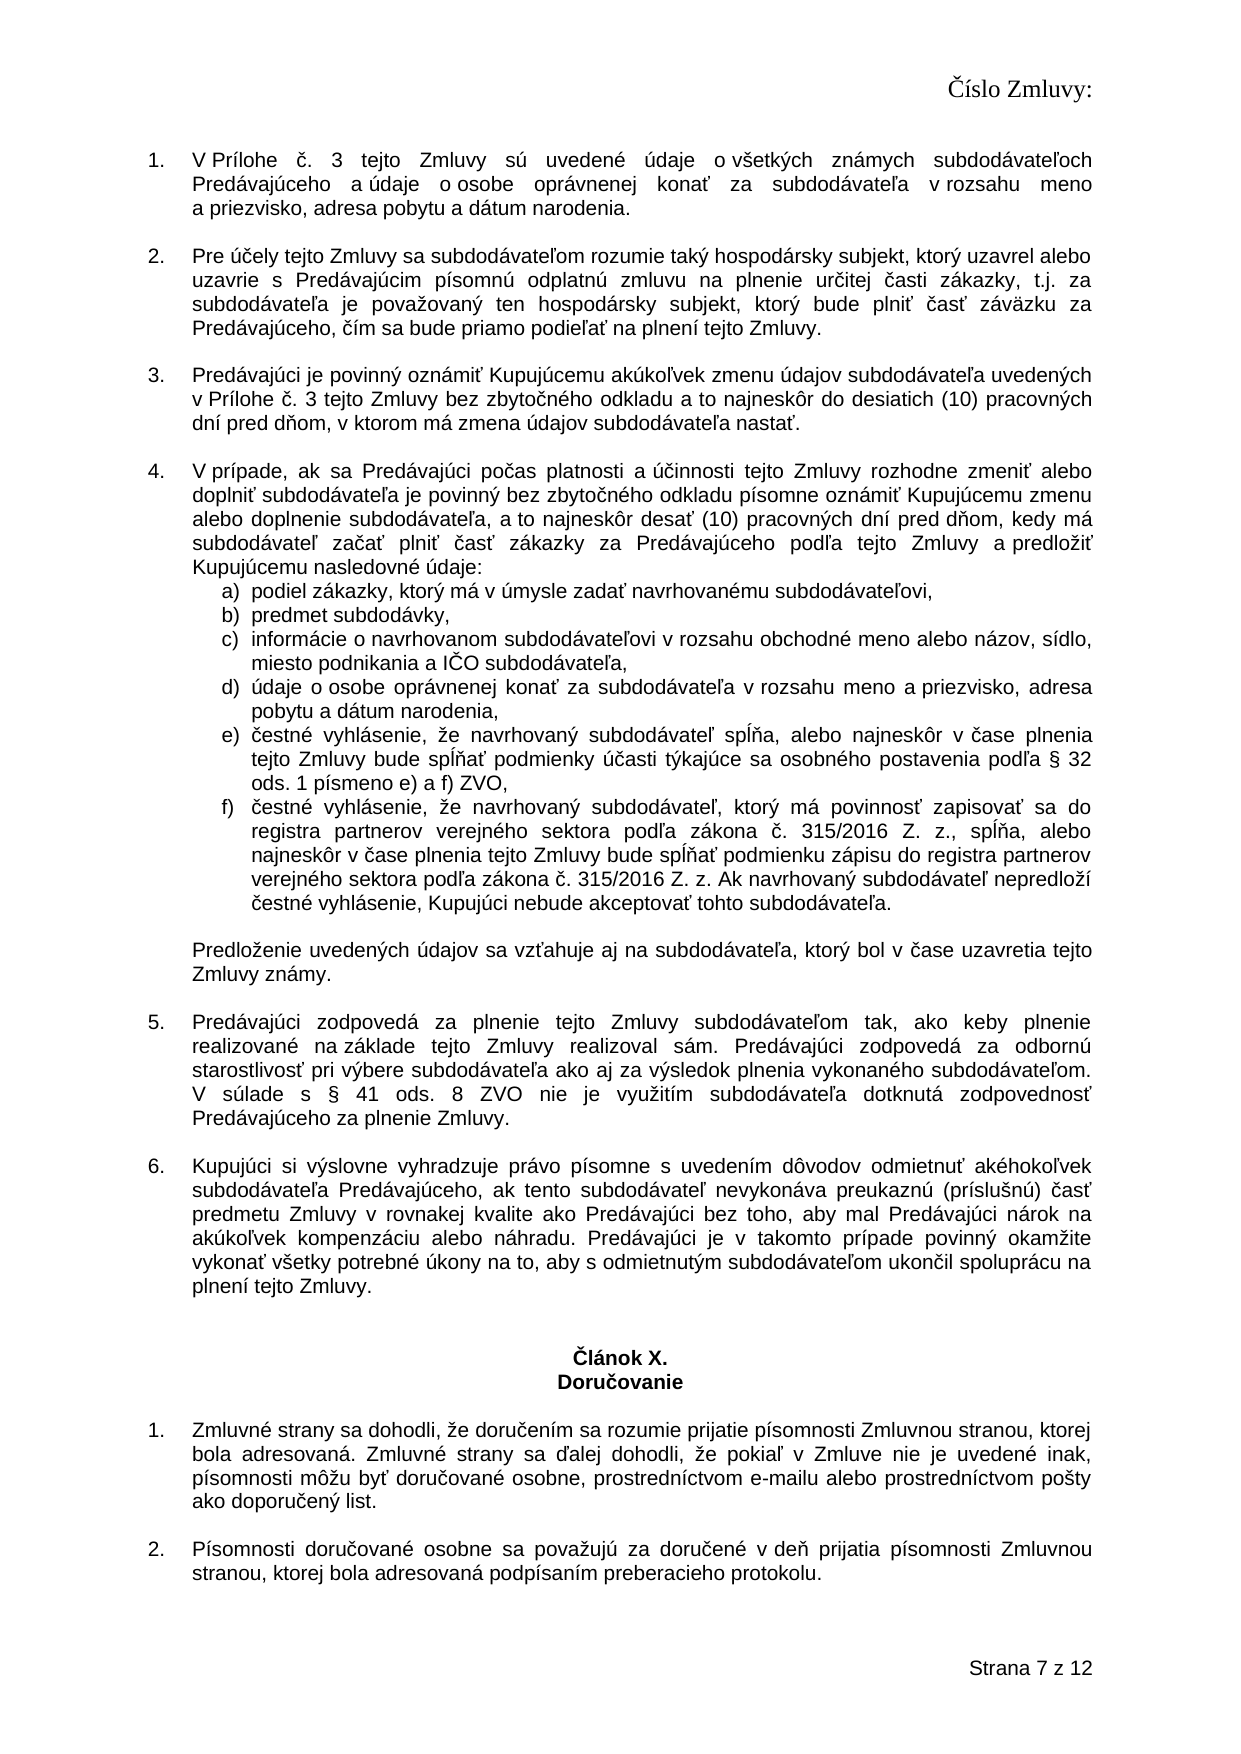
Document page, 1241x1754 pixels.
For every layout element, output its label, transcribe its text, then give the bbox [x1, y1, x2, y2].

list Kupujúci si výslovne vyhradzuje právo písomne s uvedením dôvodov odmietnuť akéhokoľvek subdodávateľa Predávajúceho, ak tento subdodávateľ nevykonáva preukaznú (príslušnú) časť predmetu Zmluvy v rovnakej kvalite ako Predávajúci bez toho, aby mal Predávajúci nárok na akúkoľvek kompenzáciu alebo náhradu. Predávajúci je v takomto prípade povinný okamžite vykonať všetky potrebné úkony na to, aby s odmietnutým subdodávateľom ukončil spoluprácu na plnení tejto Zmluvy. [148, 1154, 1093, 1298]
list informácie o navrhovanom subdodávateľovi v rozsahu obchodné meno alebo názov, sídlo, miesto podnikania a IČO subdodávateľa, [221, 627, 1093, 675]
list V Prílohe č. 3 tejto Zmluvy sú uvedené údaje o všetkých známych subdodávateľoch Predávajúceho a údaje o osobe oprávnenej konať za subdodávateľa v rozsahu meno a priezvisko, adresa pobytu a dátum narodenia. [148, 148, 1093, 219]
text Predloženie uvedených údajov sa vzťahuje aj na subdodávateľa, ktorý bol v čase uzavretia tejto Zmluvy známy. [192, 938, 1093, 986]
text Doručovanie [148, 1369, 1093, 1393]
text Článok X. [148, 1346, 1093, 1369]
list Písomnosti doručované osobne sa považujú za doručené v deň prijatia písomnosti Zmluvnou stranou, ktorej bola adresovaná podpísaním preberacieho protokolu. [148, 1537, 1093, 1585]
list Pre účely tejto Zmluvy sa subdodávateľom rozumie taký hospodársky subjekt, ktorý uzavrel alebo uzavrie s Predávajúcim písomnú odplatnú zmluvu na plnenie určitej časti zákazky, t.j. za subdodávateľa je považovaný ten hospodársky subjekt, ktorý bude plniť časť záväzku za Predávajúceho, čím sa bude priamo podieľať na plnení tejto Zmluvy. [148, 243, 1093, 339]
list V prípade, ak sa Predávajúci počas platnosti a účinnosti tejto Zmluvy rozhodne zmeniť alebo doplniť subdodávateľa je povinný bez zbytočného odkladu písomne oznámiť Kupujúcemu zmenu alebo doplnenie subdodávateľa, a to najneskôr desať (10) pracovných dní pred dňom, kedy má subdodávateľ začať plniť časť zákazky za Predávajúceho podľa tejto Zmluvy a predložiť Kupujúcemu nasledovné údaje: [148, 459, 1093, 579]
list Predávajúci zodpovedá za plnenie tejto Zmluvy subdodávateľom tak, ako keby plnenie realizované na základe tejto Zmluvy realizoval sám. Predávajúci zodpovedá za odbornú starostlivosť pri výbere subdodávateľa ako aj za výsledok plnenia vykonaného subdodávateľom. V súlade s § 41 ods. 8 ZVO nie je využitím subdodávateľa dotknutá zodpovednosť Predávajúceho za plnenie Zmluvy. [148, 1010, 1093, 1130]
list čestné vyhlásenie, že navrhovaný subdodávateľ, ktorý má povinnosť zapisovať sa do registra partnerov verejného sektora podľa zákona č. 315/2016 Z. z., spĺňa, alebo najneskôr v čase plnenia tejto Zmluvy bude spĺňať podmienku zápisu do registra partnerov verejného sektora podľa zákona č. 315/2016 Z. z. Ak navrhovaný subdodávateľ nepredloží čestné vyhlásenie, Kupujúci nebude akceptovať tohto subdodávateľa. [221, 794, 1093, 914]
list predmet subdodávky, [221, 603, 1093, 627]
list Predávajúci je povinný oznámiť Kupujúcemu akúkoľvek zmenu údajov subdodávateľa uvedených v Prílohe č. 3 tejto Zmluvy bez zbytočného odkladu a to najneskôr do desiatich (10) pracovných dní pred dňom, v ktorom má zmena údajov subdodávateľa nastať. [148, 363, 1093, 435]
list údaje o osobe oprávnenej konať za subdodávateľa v rozsahu meno a priezvisko, adresa pobytu a dátum narodenia, [221, 675, 1093, 723]
list Zmluvné strany sa dohodli, že doručením sa rozumie prijatie písomnosti Zmluvnou stranou, ktorej bola adresovaná. Zmluvné strany sa ďalej dohodli, že pokiaľ v Zmluve nie je uvedené inak, písomnosti môžu byť doručované osobne, prostredníctvom e-mailu alebo prostredníctvom pošty ako doporučený list. [148, 1417, 1093, 1513]
list čestné vyhlásenie, že navrhovaný subdodávateľ spĺňa, alebo najneskôr v čase plnenia tejto Zmluvy bude spĺňať podmienky účasti týkajúce sa osobného postavenia podľa § 32 ods. 1 písmeno e) a f) ZVO, [221, 723, 1093, 794]
list podiel zákazky, ktorý má v úmysle zadať navrhovanému subdodávateľovi, [221, 579, 1093, 603]
